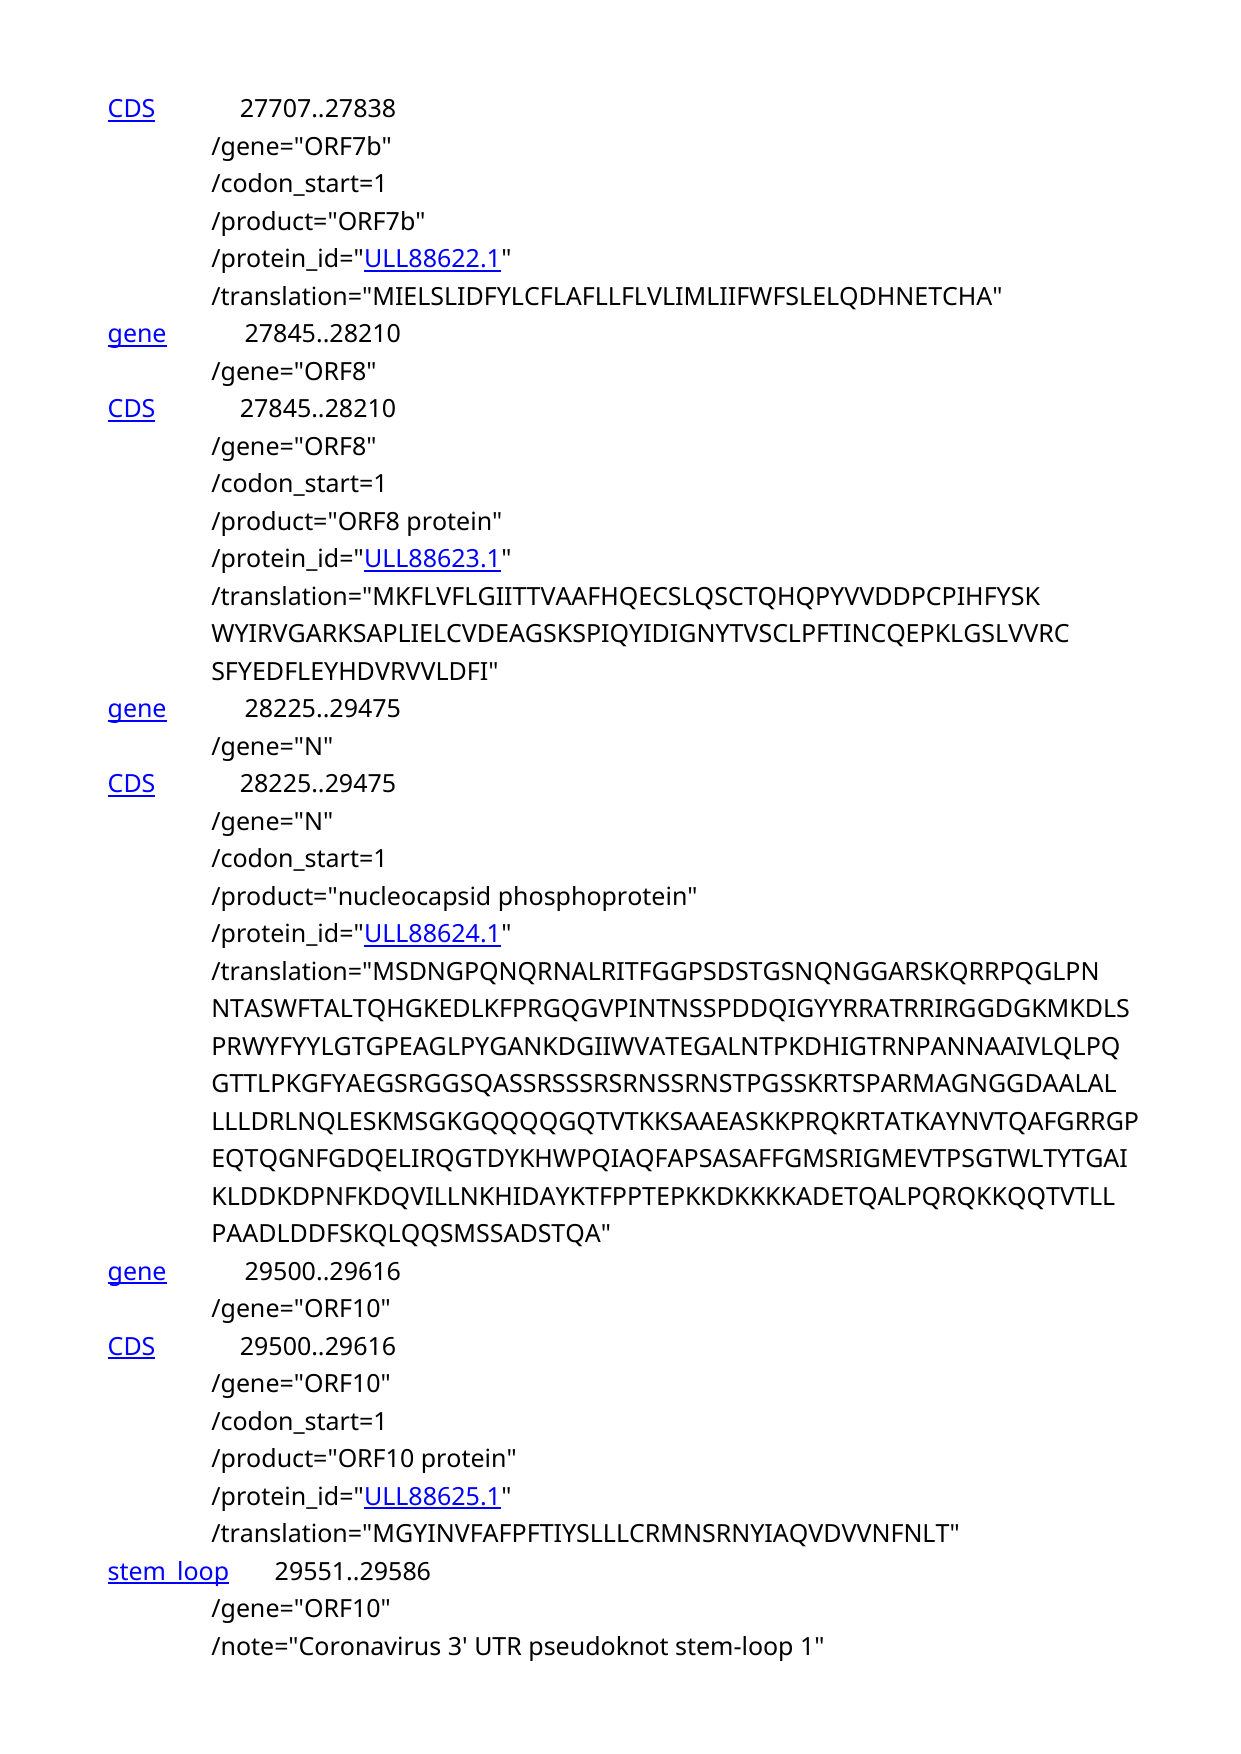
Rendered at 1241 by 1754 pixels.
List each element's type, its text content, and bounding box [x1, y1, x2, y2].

text /codon_start=1 [75, 464, 1165, 502]
text /product="ORF8 protein" [75, 502, 1165, 539]
text /product="ORF10 protein" [75, 1439, 1165, 1477]
text /protein_id="ULL88624.1" [75, 914, 1165, 952]
text /gene="N" [75, 802, 1165, 839]
text /gene="ORF8" [75, 427, 1165, 464]
text /codon_start=1 [75, 839, 1165, 877]
text /gene="ORF10" [75, 1364, 1165, 1402]
text /protein_id="ULL88622.1" [75, 239, 1165, 277]
text /product="ORF7b" [75, 202, 1165, 239]
text /gene="N" [75, 727, 1165, 764]
text CDS 27845..28210 [75, 389, 1165, 427]
text /codon_start=1 [75, 164, 1165, 202]
text SFYEDFLEYHDVRVVLDFI" [75, 652, 1165, 689]
text gene 27845..28210 [75, 314, 1165, 352]
text /gene="ORF10" [75, 1589, 1165, 1627]
text /translation="MSDNGPQNQRNALRITFGGPSDSTGSNQNGGARSKQRRPQGLPN [75, 952, 1165, 989]
text /gene="ORF7b" [75, 127, 1165, 164]
text gene 28225..29475 [75, 689, 1165, 727]
text PAADLDDFSKQLQQSMSSADSTQA" [75, 1214, 1165, 1252]
text gene 29500..29616 [75, 1252, 1165, 1289]
text /translation="MKFLVFLGIITTVAAFHQECSLQSCTQHQPYVVDDPCPIHFYSK [75, 577, 1165, 614]
text /protein_id="ULL88625.1" [75, 1477, 1165, 1514]
text /protein_id="ULL88623.1" [75, 539, 1165, 577]
text /translation="MGYINVFAFPFTIYSLLLCRMNSRNYIAQVDVVNFNLT" [75, 1514, 1165, 1552]
text KLDDKDPNFKDQVILLNKHIDAYKTFPPTEPKKDKKKKADETQALPQRQKKQQTVTLL [75, 1177, 1165, 1214]
text stem_loop 29551..29586 [75, 1552, 1165, 1589]
text GTTLPKGFYAEGSRGGSQASSRSSSRSRNSSRNSTPGSSKRTSPARMAGNGGDAALAL [75, 1064, 1165, 1102]
text LLLDRLNQLESKMSGKGQQQQGQTVTKKSAAEASKKPRQKRTATKAYNVTQAFGRRGP [75, 1102, 1165, 1139]
text CDS 29500..29616 [75, 1327, 1165, 1364]
text PRWYFYYLGTGPEAGLPYGANKDGIIWVATEGALNTPKDHIGTRNPANNAAIVLQLPQ [75, 1027, 1165, 1064]
text /product="nucleocapsid phosphoprotein" [75, 877, 1165, 914]
text /note="Coronavirus 3' UTR pseudoknot stem-loop 1" [75, 1627, 1165, 1664]
text /gene="ORF8" [75, 352, 1165, 389]
text CDS 28225..29475 [75, 764, 1165, 802]
text /translation="MIELSLIDFYLCFLAFLLFLVLIMLIIFWFSLELQDHNETCHA" [75, 277, 1165, 314]
text WYIRVGARKSAPLIELCVDEAGSKSPIQYIDIGNYTVSCLPFTINCQEPKLGSLVVRC [75, 614, 1165, 652]
text NTASWFTALTQHGKEDLKFPRGQGVPINTNSSPDDQIGYYRRATRRIRGGDGKMKDLS [75, 989, 1165, 1027]
text /codon_start=1 [75, 1402, 1165, 1439]
text EQTQGNFGDQELIRQGTDYKHWPQIAQFAPSASAFFGMSRIGMEVTPSGTWLTYTGAI [75, 1139, 1165, 1177]
text /gene="ORF10" [75, 1289, 1165, 1327]
text CDS 27707..27838 [75, 89, 1165, 127]
